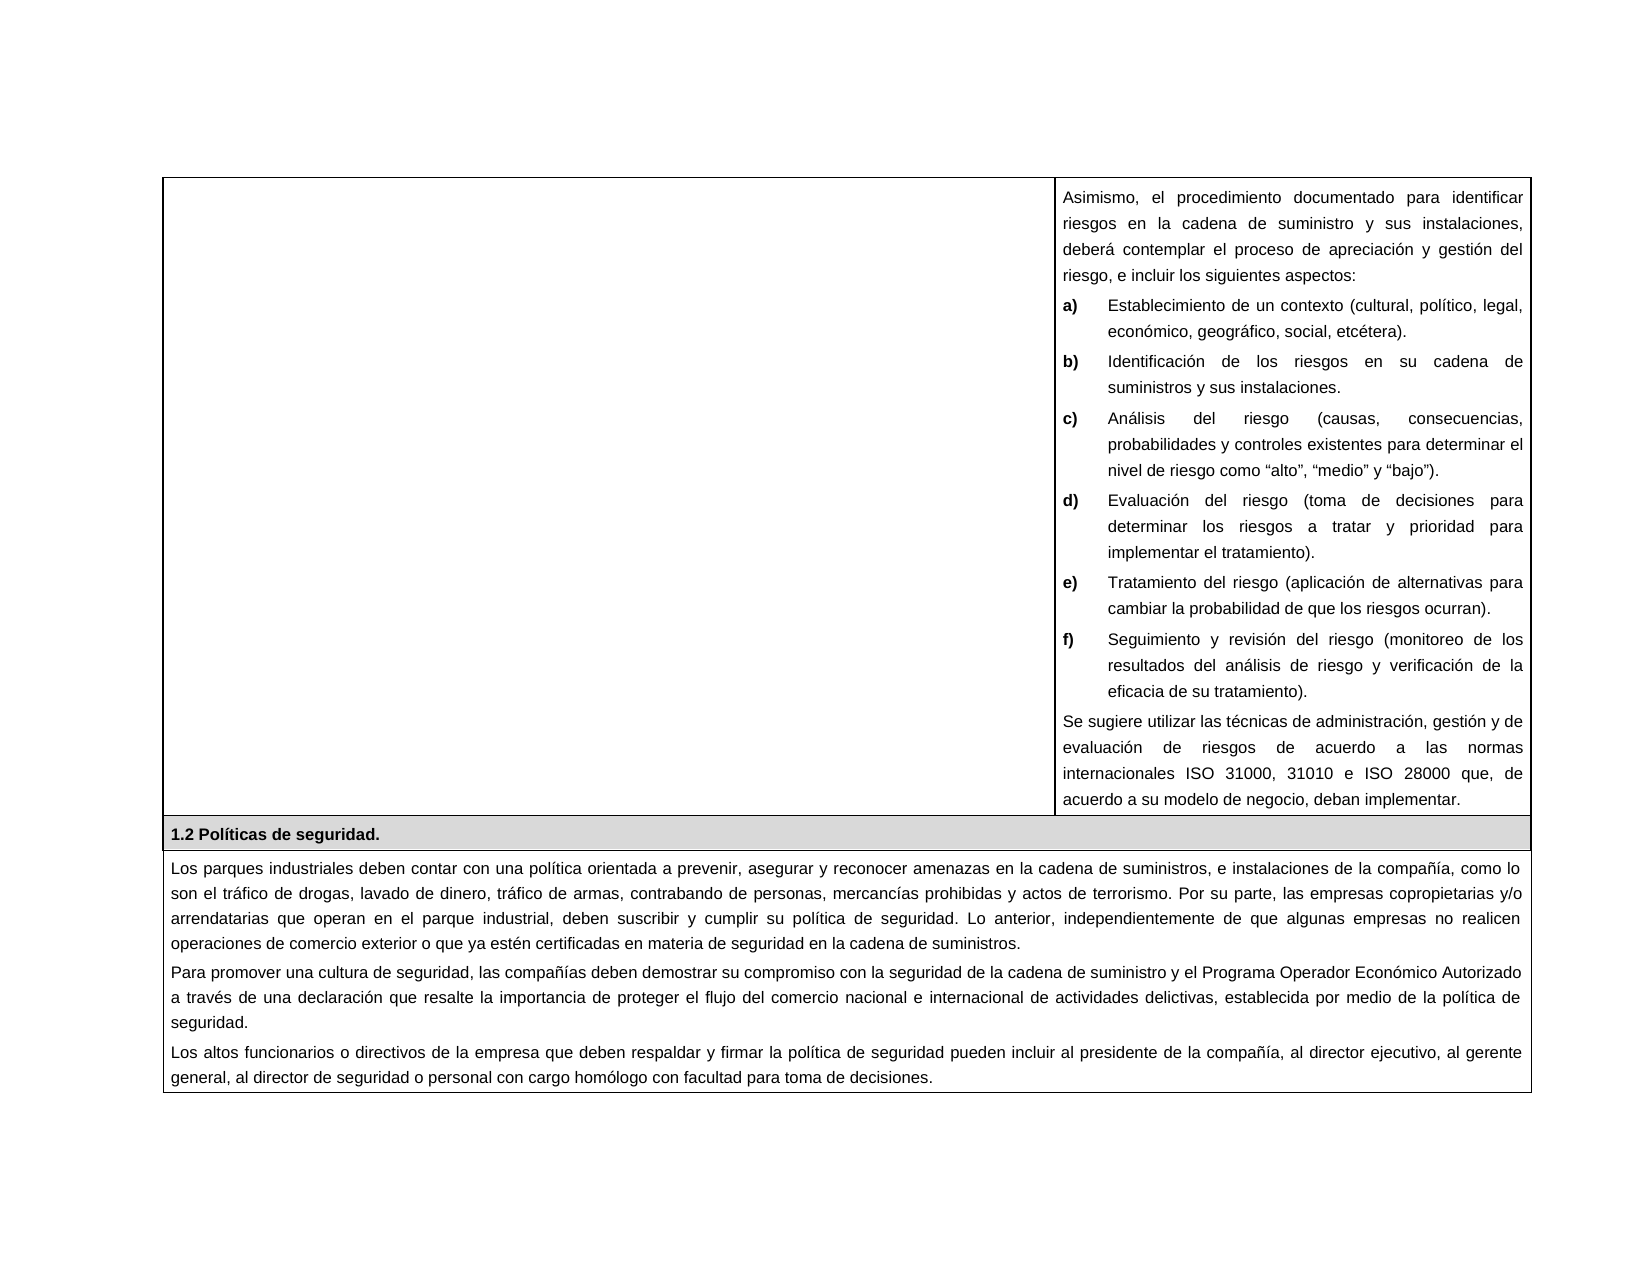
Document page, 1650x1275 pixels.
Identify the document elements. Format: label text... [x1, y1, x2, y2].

table_cell 1.2 Políticas de seguridad. [164, 816, 1530, 849]
table_cell [164, 178, 1054, 815]
table_cell Los parques industriales deben contar con una política orientada a prevenir, asegurar y reconocer amenazas en la cadena de suministros, e instalaciones de la compañía, como lo son el tráfico de drogas, lavado de dinero, tráfico de armas, contrabando de personas, mercancías prohibidas y actos de terrorismo. Por su parte, las empresas copropietarias y/o arrendatarias que operan en el parque industrial, deben suscribir y cumplir su política de seguridad. Lo anterior, independientemente de que algunas empresas no realicen operaciones de comercio exterior o que ya estén certificadas en materia de seguridad en la cadena de suministros. Para promover una cultura de seguridad, las compañías deben demostrar su compromiso con la seguridad de la cadena de suministro y el Programa Operador Económico Autorizado a través de una declaración que resalte la importancia de proteger el flujo del comercio nacional e internacional de actividades delictivas, establecida por medio de la política de seguridad. Los altos funcionarios o directivos de la empresa que deben respaldar y firmar la política de seguridad pueden incluir al presidente de la compañía, al director ejecutivo, al gerente general, al director de seguridad o personal con cargo homólogo con facultad para toma de decisiones. [164, 851, 1531, 1092]
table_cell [1056, 178, 1530, 815]
